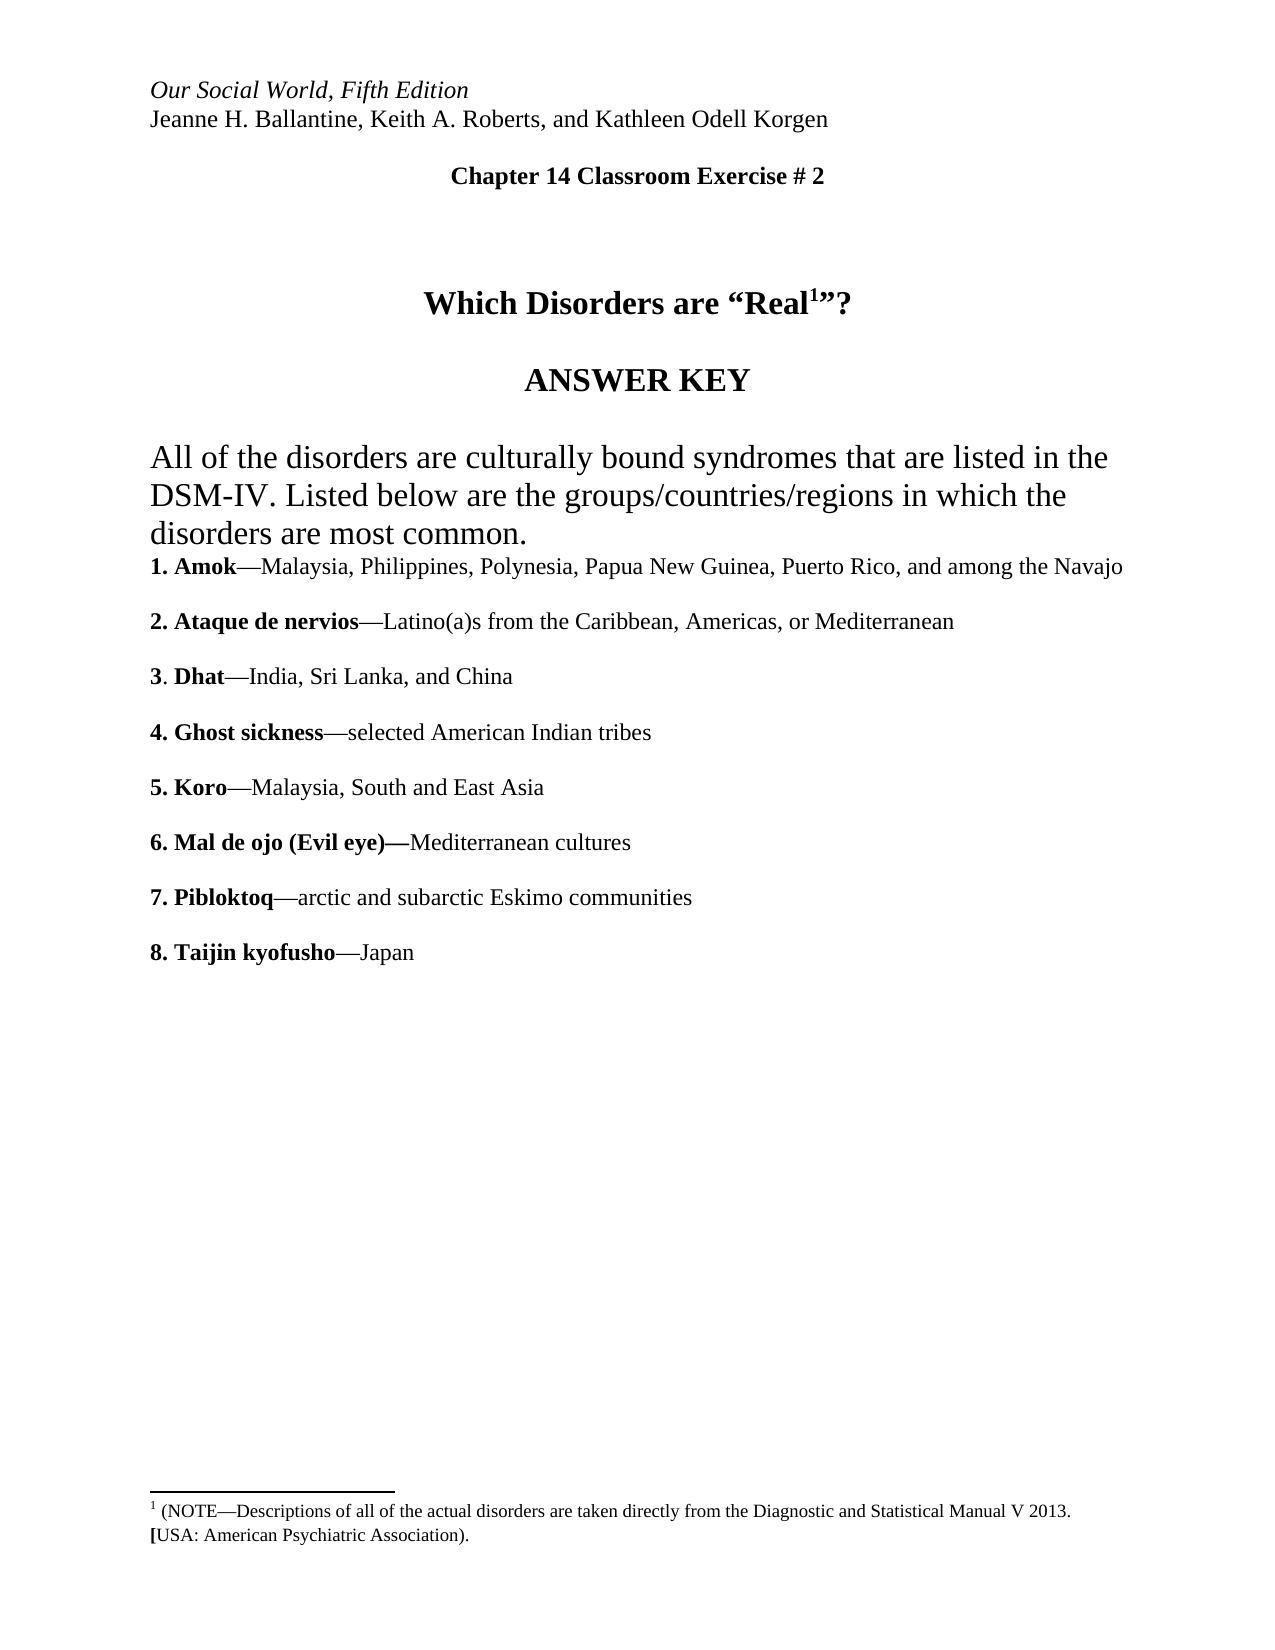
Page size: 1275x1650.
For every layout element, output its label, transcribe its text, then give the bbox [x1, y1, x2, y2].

text 6. Mal de ojo (Evil eye)—Mediterranean cultures [150, 828, 1125, 856]
text 4. Ghost sickness—selected American Indian tribes [150, 718, 1125, 745]
text 8. Taijin kyofusho—Japan [150, 938, 1125, 966]
text 5. Koro—Malaysia, South and East Asia [150, 773, 1125, 800]
text All of the disorders are culturally bound syndromes that are listed in the DSM-IV. Listed below are the groups/countries/regions in which the disorders are most common. [150, 437, 1125, 552]
text ANSWER KEY [150, 360, 1125, 399]
text 1. Amok—Malaysia, Philippines, Polynesia, Papua New Guinea, Puerto Rico, and among the Navajo [150, 552, 1125, 579]
text 3. Dhat—India, Sri Lanka, and China [150, 662, 1125, 690]
text Which Disorders are “Real”? [150, 284, 1125, 322]
text 2. Ataque de nervios—Latino(a)s from the Caribbean, Americas, or Mediterranean [150, 607, 1125, 635]
text 7. Pibloktoq—arctic and subarctic Eskimo communities [150, 883, 1125, 911]
